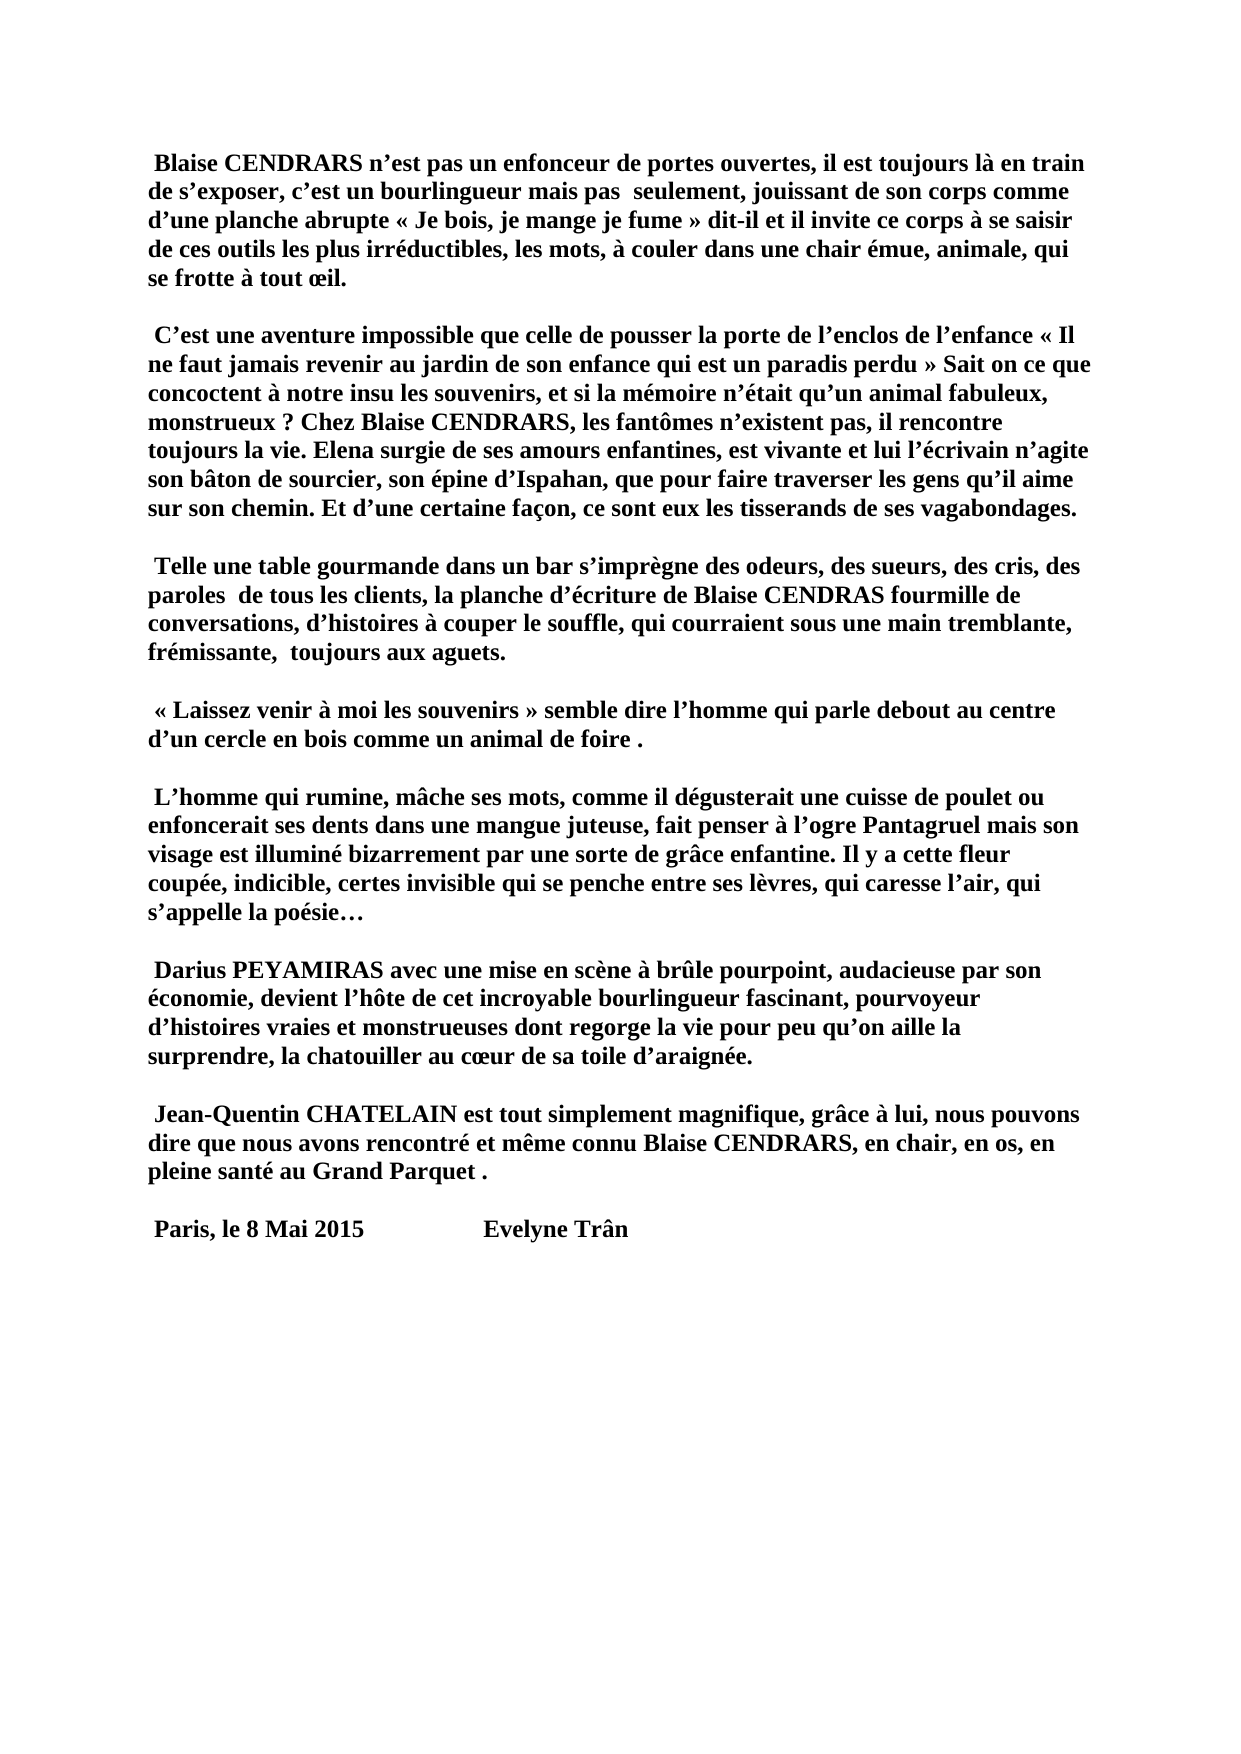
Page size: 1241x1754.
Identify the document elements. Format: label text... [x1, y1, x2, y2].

text Blaise CENDRARS n’est pas un enfonceur de portes ouvertes, il est toujours là en train de s’exposer, c’est un bourlingueur mais pas seulement, jouissant de son corps comme d’une planche abrupte « Je bois, je mange je fume » dit-il et il invite ce corps à se saisir de ces outils les plus irréductibles, les mots, à couler dans une chair émue, animale, qui se frotte à tout œil. [148, 148, 1093, 291]
text C’est une aventure impossible que celle de pousser la porte de l’enclos de l’enfance « Il ne faut jamais revenir au jardin de son enfance qui est un paradis perdu » Sait on ce que concoctent à notre insu les souvenirs, et si la mémoire n’était qu’un animal fabuleux, monstrueux ? Chez Blaise CENDRARS, les fantômes n’existent pas, il rencontre toujours la vie. Elena surgie de ses amours enfantines, est vivante et lui l’écrivain n’agite son bâton de sourcier, son épine d’Ispahan, que pour faire traverser les gens qu’il aime sur son chemin. Et d’une certaine façon, ce sont eux les tisserands de ses vagabondages. [148, 321, 1093, 522]
text Jean-Quentin CHATELAIN est tout simplement magnifique, grâce à lui, nous pouvons dire que nous avons rencontré et même connu Blaise CENDRARS, en chair, en os, en pleine santé au Grand Parquet . [148, 1099, 1093, 1185]
text « Laissez venir à moi les souvenirs » semble dire l’homme qui parle debout au centre d’un cercle en bois comme un animal de foire . [148, 695, 1093, 753]
text Paris, le 8 Mai 2015 Evelyne Trân [148, 1214, 1093, 1243]
text Darius PEYAMIRAS avec une mise en scène à brûle pourpoint, audacieuse par son économie, devient l’hôte de cet incroyable bourlingueur fascinant, pourvoyeur d’histoires vraies et monstrueuses dont regorge la vie pour peu qu’on aille la surprendre, la chatouiller au cœur de sa toile d’araignée. [148, 955, 1093, 1070]
text Telle une table gourmande dans un bar s’imprègne des odeurs, des sueurs, des cris, des paroles de tous les clients, la planche d’écriture de Blaise CENDRAS fourmille de conversations, d’histoires à couper le souffle, qui courraient sous une main tremblante, frémissante, toujours aux aguets. [148, 551, 1093, 666]
text L’homme qui rumine, mâche ses mots, comme il dégusterait une cuisse de poulet ou enfoncerait ses dents dans une mangue juteuse, fait penser à l’ogre Pantagruel mais son visage est illuminé bizarrement par une sorte de grâce enfantine. Il y a cette fleur coupée, indicible, certes invisible qui se penche entre ses lèvres, qui caresse l’air, qui s’appelle la poésie… [148, 782, 1093, 926]
